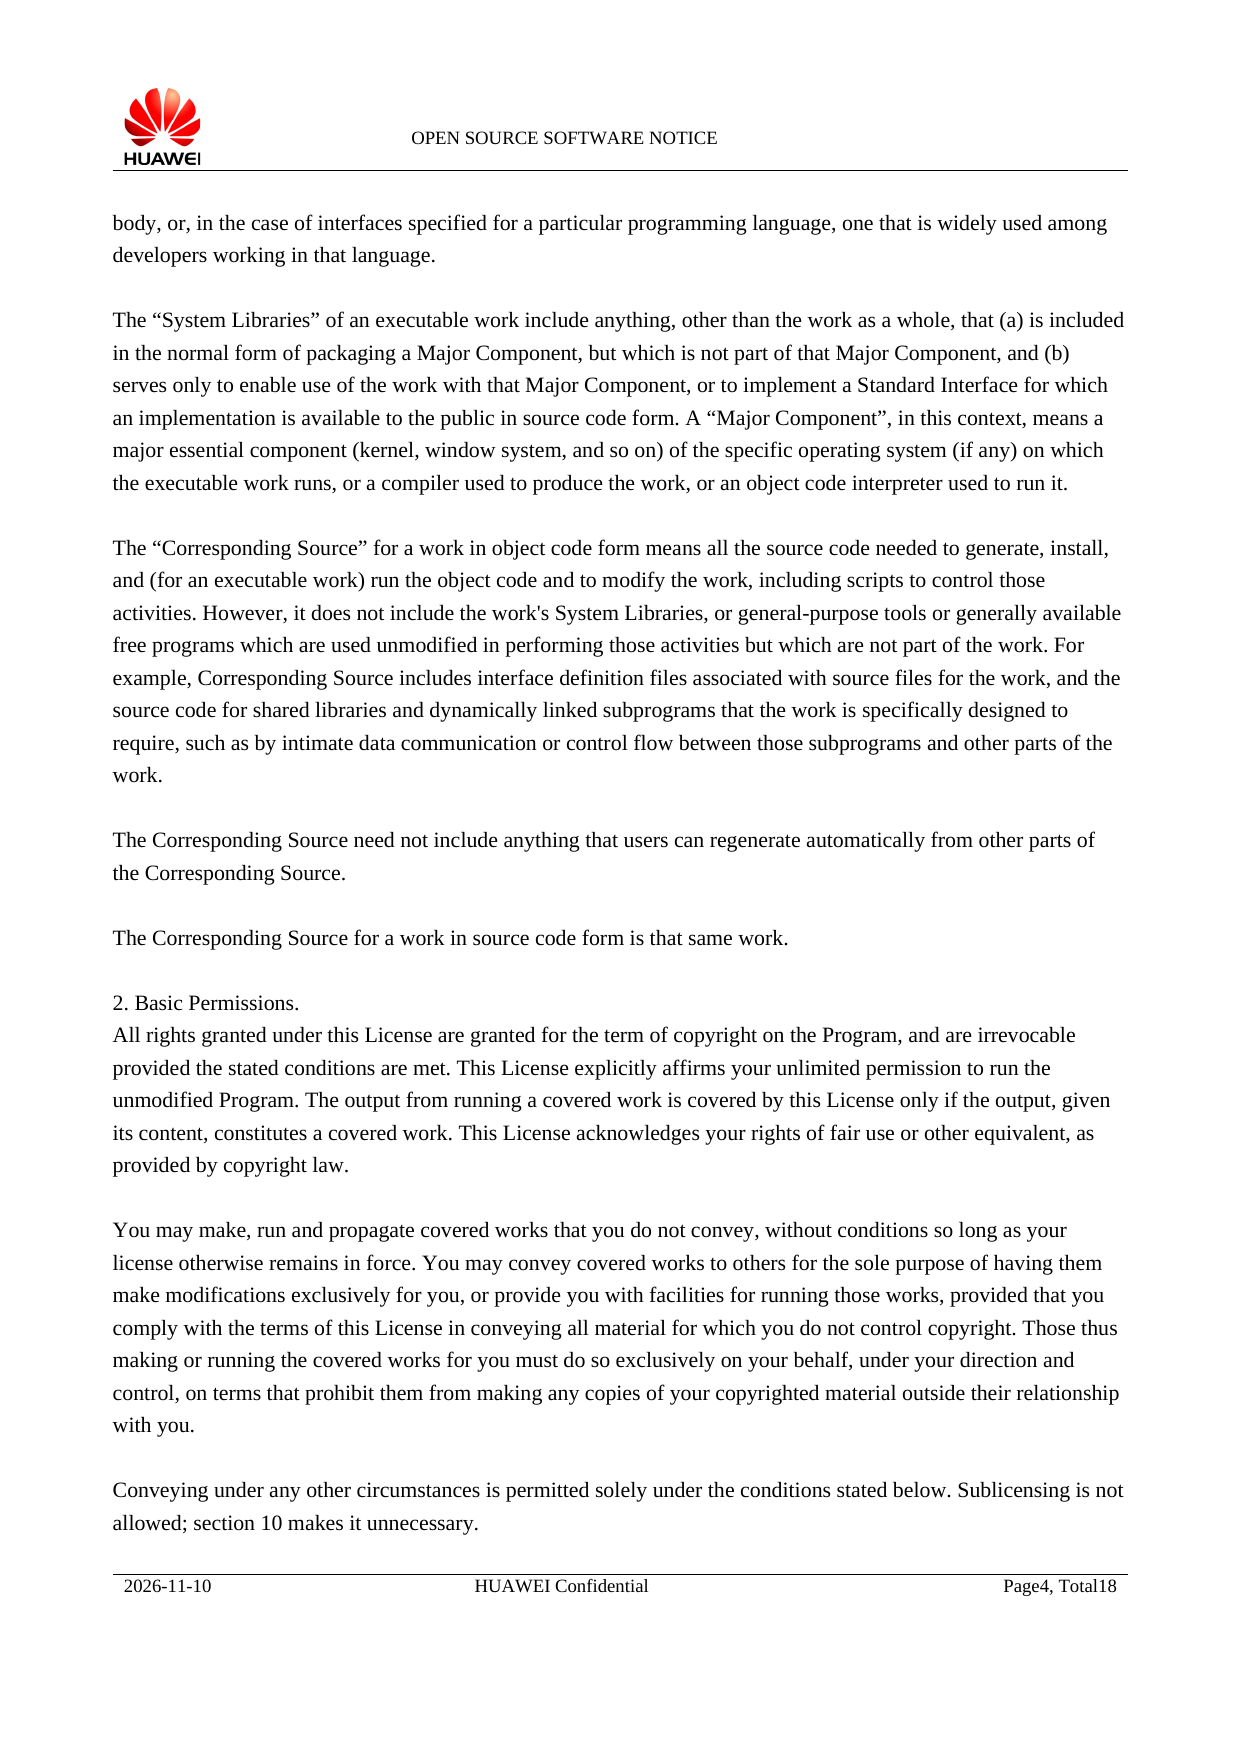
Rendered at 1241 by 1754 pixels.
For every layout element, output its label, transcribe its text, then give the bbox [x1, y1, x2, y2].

picture [124, 88, 201, 165]
